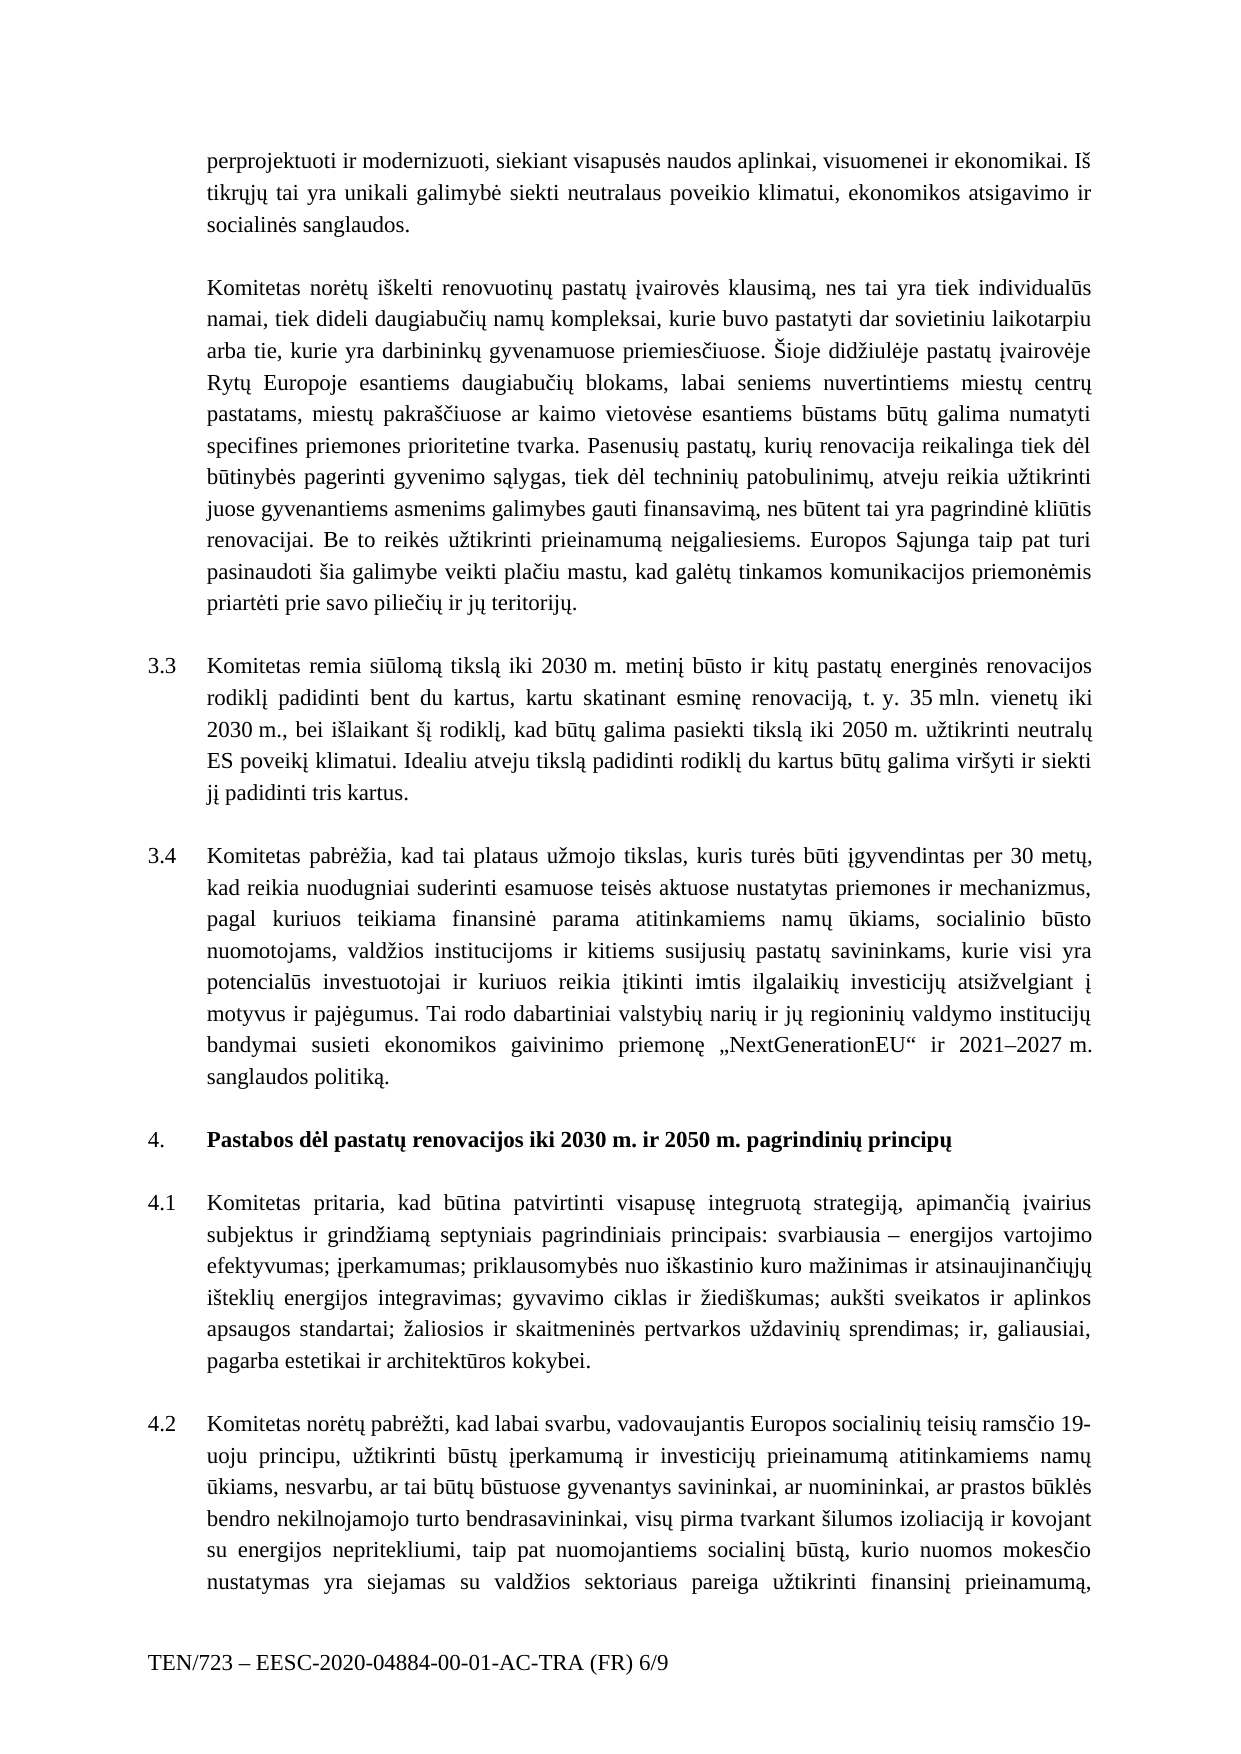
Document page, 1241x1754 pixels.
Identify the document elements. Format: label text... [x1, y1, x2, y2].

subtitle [148, 1410, 1093, 1594]
subtitle Komitetas pabrėžia, kad tai plataus užmojo tikslas, kuris turės būti įgyvendintas per 30 metų, kad reikia nuodugniai suderinti esamuose teisės aktuose nustatytas priemones ir mechanizmus, pagal kuriuos teikiama finansinė parama atitinkamiems namų ūkiams, socialinio būsto nuomotojams, valdžios institucijoms ir kitiems susijusių pastatų savininkams, kurie visi yra potencialūs investuotojai ir kuriuos reikia įtikinti imtis ilgalaikių investicijų atsižvelgiant į motyvus ir pajėgumus. Tai rodo dabartiniai valstybių narių ir jų regioninių valdymo institucijų bandymai susieti ekonomikos gaivinimo priemonę „NextGenerationEU“ ir 2021–2027 m. sanglaudos politiką. [148, 842, 1093, 1089]
subtitle Komitetas pritaria, kad būtina patvirtinti visapusę integruotą strategiją, apimančią įvairius subjektus ir grindžiamą septyniais pagrindiniais principais: svarbiausia – energijos vartojimo efektyvumas; įperkamumas; priklausomybės nuo iškastinio kuro mažinimas ir atsinaujinančiųjų išteklių energijos integravimas; gyvavimo ciklas ir žiediškumas; aukšti sveikatos ir aplinkos apsaugos standartai; žaliosios ir skaitmeninės pertvarkos uždavinių sprendimas; ir, galiausiai, pagarba estetikai ir architektūros kokybei. [148, 1189, 1093, 1373]
subtitle Komitetas remia siūlomą tikslą iki 2030 m. metinį būsto ir kitų pastatų energinės renovacijos rodiklį padidinti bent du kartus, kartu skatinant esminę renovaciją, t. y. 35 mln. vienetų iki 2030 m., bei išlaikant šį rodiklį, kad būtų galima pasiekti tikslą iki 2050 m. užtikrinti neutralų ES poveikį klimatui. Idealiu atveju tikslą padidinti rodiklį du kartus būtų galima viršyti ir siekti jį padidinti tris kartus. [148, 653, 1093, 805]
subtitle Pastabos dėl pastatų renovacijos iki 2030 m. ir 2050 m. pagrindinių principų [148, 1126, 1093, 1152]
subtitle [148, 148, 1093, 237]
subtitle Komitetas norėtų iškelti renovuotinų pastatų įvairovės klausimą, nes tai yra tiek individualūs namai, tiek dideli daugiabučių namų kompleksai, kurie buvo pastatyti dar sovietiniu laikotarpiu arba tie, kurie yra darbininkų gyvenamuose priemiesčiuose. Šioje didžiulėje pastatų įvairovėje Rytų Europoje esantiems daugiabučių blokams, labai seniems nuvertintiems miestų centrų pastatams, miestų pakraščiuose ar kaimo vietovėse esantiems būstams būtų galima numatyti specifines priemones prioritetine tvarka. Pasenusių pastatų, kurių renovacija reikalinga tiek dėl būtinybės pagerinti gyvenimo sąlygas, tiek dėl techninių patobulinimų, atveju reikia užtikrinti juose gyvenantiems asmenims galimybes gauti finansavimą, nes būtent tai yra pagrindinė kliūtis renovacijai. Be to reikės užtikrinti prieinamumą neįgaliesiems. Europos Sąjunga taip pat turi pasinaudoti šia galimybe veikti plačiu mastu, kad galėtų tinkamos komunikacijos priemonėmis priartėti prie savo piliečių ir jų teritorijų. [207, 274, 1093, 616]
